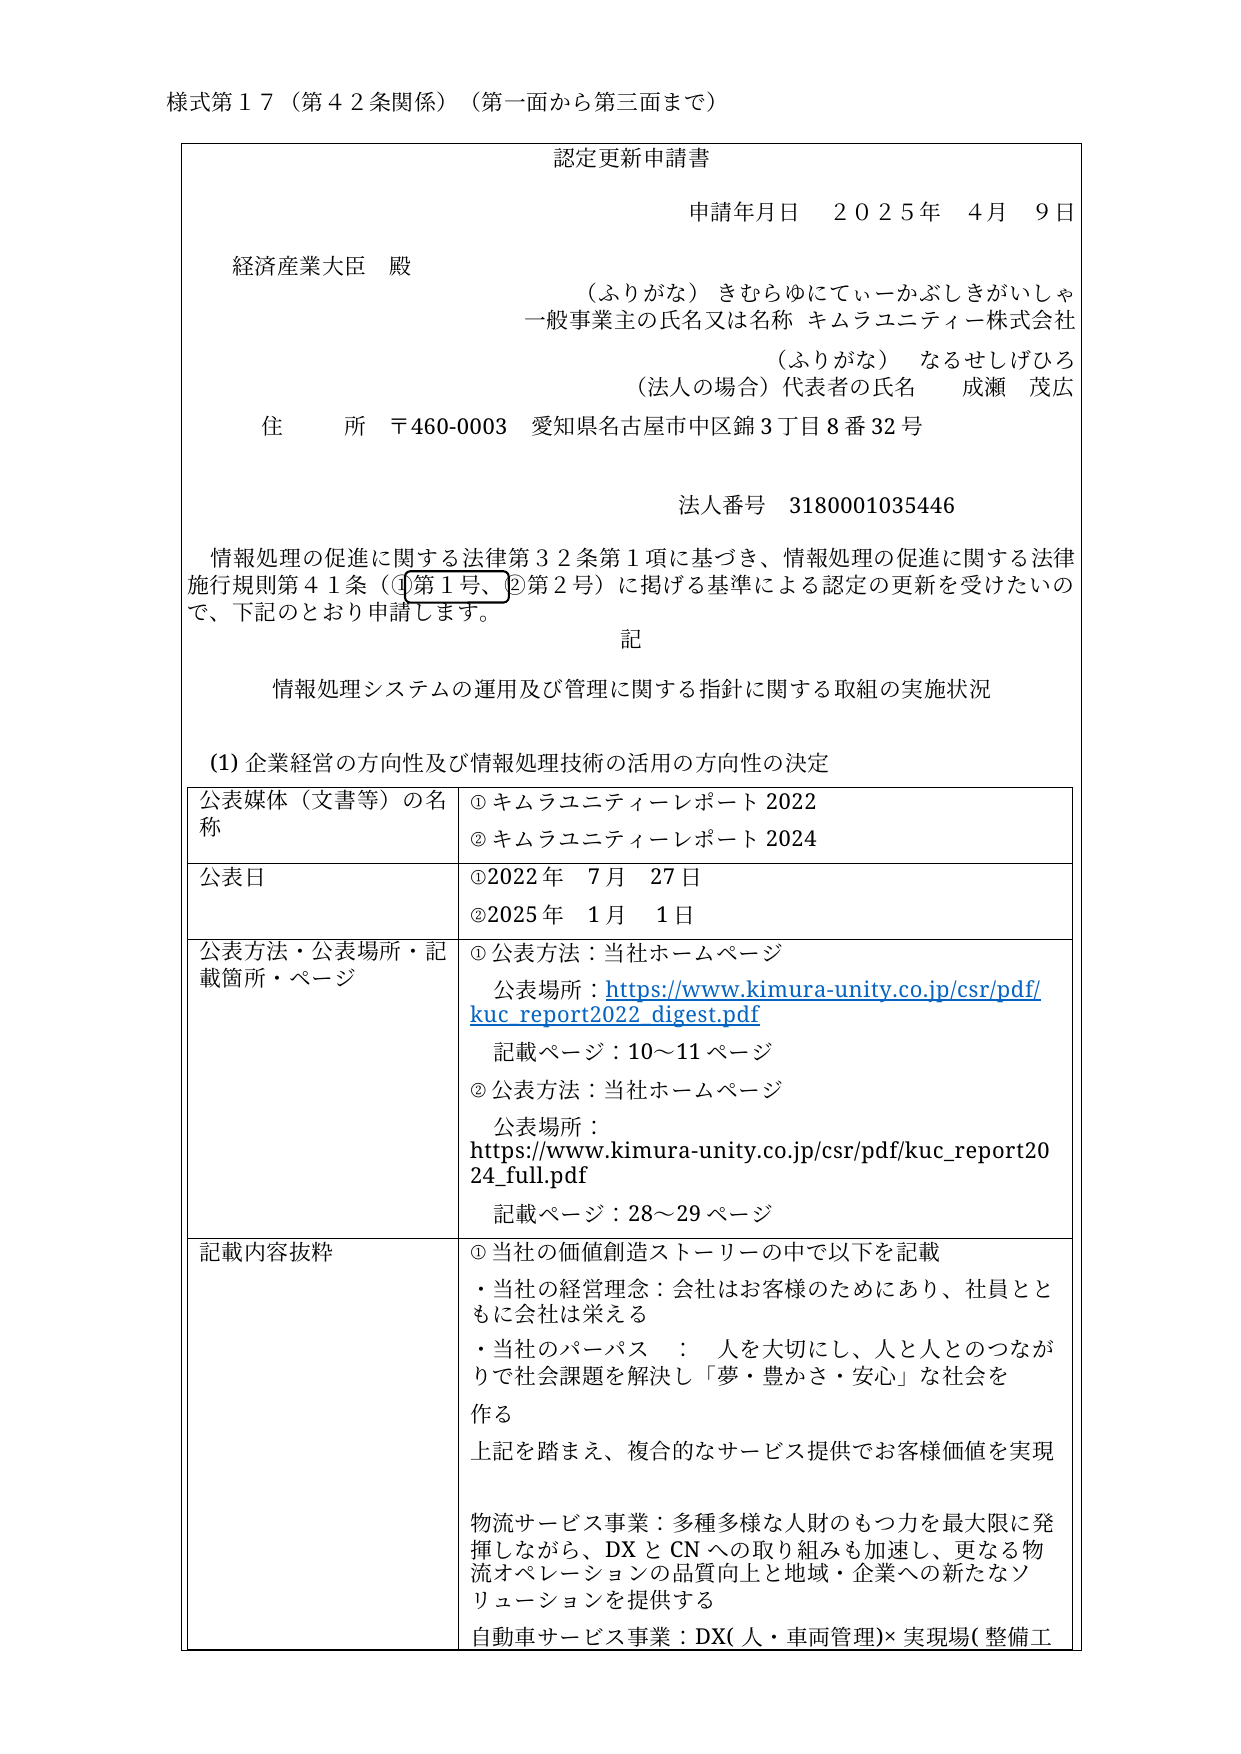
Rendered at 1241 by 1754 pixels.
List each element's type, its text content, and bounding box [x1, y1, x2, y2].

table_header 認定更新申請書 申請年月日 ２０２５年 ４月 ９日 経済産業大臣 殿 （ふりがな） きむらゆにてぃーかぶしきがいしゃ 一般事業主の氏名又は名称 キムラユニティー株式会社 （ふりがな） なるせしげひろ （法人の場合）代表者の氏名 成瀬 茂広 住所 〒460-0003 愛知県名古屋市中区錦3丁目8番32号 法人番号 3180001035446 情報処理の促進に関する法律第３２条第１項に基づき、情報処理の促進に関する法律施行規則第４１条（①第１号、②第２号）に掲げる基準による認定の更新を受けたいので、下記のとおり申請します。 [182, 144, 1081, 626]
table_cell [182, 626, 1081, 1649]
text 様式第１７（第４２条関係）（第一面から第三面まで） [167, 89, 1070, 116]
